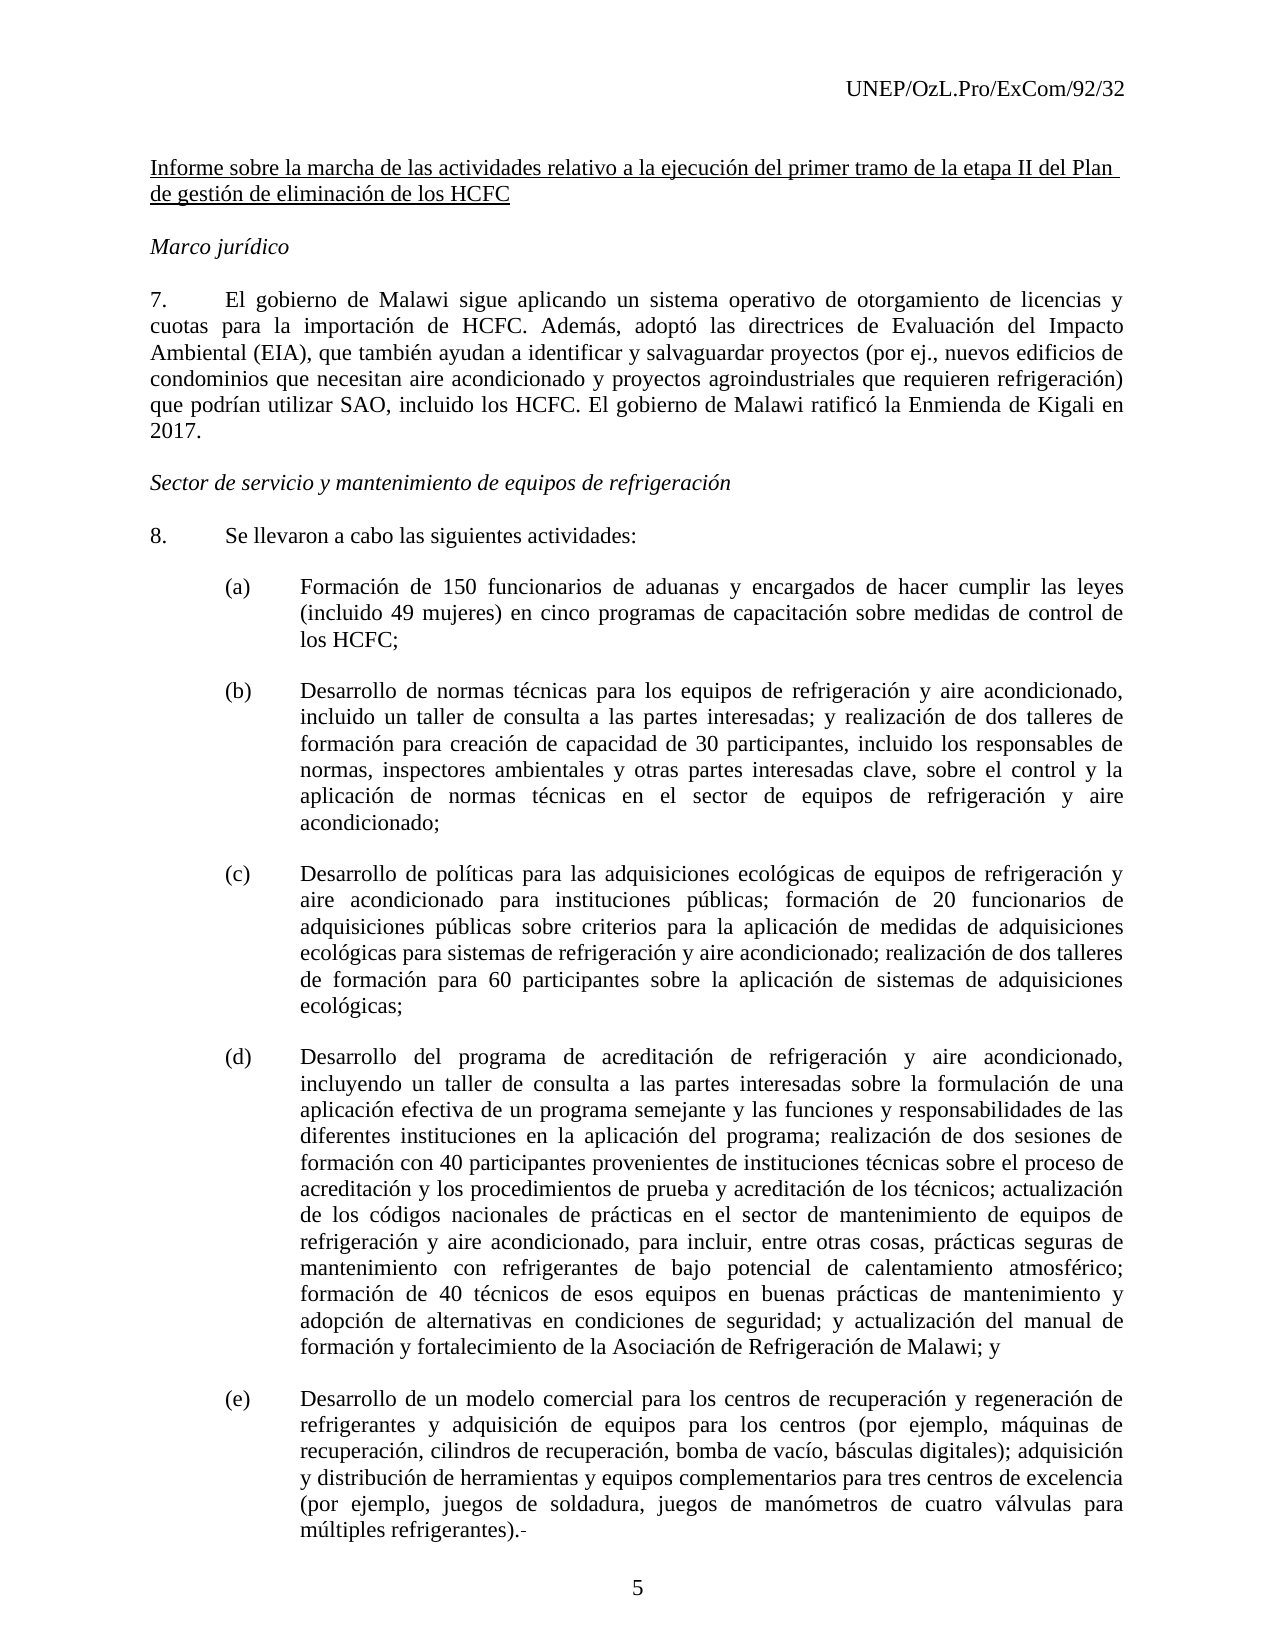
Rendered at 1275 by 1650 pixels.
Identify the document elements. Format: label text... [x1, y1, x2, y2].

subtitle Se llevaron a cabo las siguientes actividades: [150, 522, 1125, 548]
subtitle Desarrollo de normas técnicas para los equipos de refrigeración y aire acondicionado, incluido un taller de consulta a las partes interesadas; y realización de dos talleres de formación para creación de capacidad de 30 participantes, incluido los responsables de normas, inspectores ambientales y otras partes interesadas clave, sobre el control y la aplicación de normas técnicas en el sector de equipos de refrigeración y aire acondicionado; [225, 677, 1125, 835]
subtitle Desarrollo del programa de acreditación de refrigeración y aire acondicionado, incluyendo un taller de consulta a las partes interesadas sobre la formulación de una aplicación efectiva de un programa semejante y las funciones y responsabilidades de las diferentes instituciones en la aplicación del programa; realización de dos sesiones de formación con 40 participantes provenientes de instituciones técnicas sobre el proceso de acreditación y los procedimientos de prueba y acreditación de los técnicos; actualización de los códigos nacionales de prácticas en el sector de mantenimiento de equipos de refrigeración y aire acondicionado, para incluir, entre otras cosas, prácticas seguras de mantenimiento con refrigerantes de bajo potencial de calentamiento atmosférico; formación de 40 técnicos de esos equipos en buenas prácticas de mantenimiento y adopción de alternativas en condiciones de seguridad; y actualización del manual de formación y fortalecimiento de la Asociación de Refrigeración de Malawi; y [225, 1043, 1125, 1359]
subtitle Desarrollo de un modelo comercial para los centros de recuperación y regeneración de refrigerantes y adquisición de equipos para los centros (por ejemplo, máquinas de recuperación, cilindros de recuperación, bomba de vacío, básculas digitales); adquisición y distribución de herramientas y equipos complementarios para tres centros de excelencia (por ejemplo, juegos de soldadura, juegos de manómetros de cuatro válvulas para múltiples refrigerantes). [225, 1384, 1125, 1543]
subtitle Desarrollo de políticas para las adquisiciones ecológicas de equipos de refrigeración y aire acondicionado para instituciones públicas; formación de 20 funcionarios de adquisiciones públicas sobre criterios para la aplicación de medidas de adquisiciones ecológicas para sistemas de refrigeración y aire acondicionado; realización de dos talleres de formación para 60 participantes sobre la aplicación de sistemas de adquisiciones ecológicas; [225, 860, 1125, 1018]
text Informe sobre la marcha de las actividades relativo a la ejecución del primer tramo de la etapa II del Plan de gestión de eliminación de los HCFC [150, 154, 1125, 207]
subtitle El gobierno de Malawi sigue aplicando un sistema operativo de otorgamiento de licencias y cuotas para la importación de HCFC. Además, adoptó las directrices de Evaluación del Impacto Ambiental (EIA), que también ayudan a identificar y salvaguardar proyectos (por ej., nuevos edificios de condominios que necesitan aire acondicionado y proyectos agroindustriales que requieren refrigeración) que podrían utilizar SAO, incluido los HCFC. El gobierno de Malawi ratificó la Enmienda de Kigali en 2017. [150, 286, 1125, 444]
text Marco jurídico [150, 233, 1125, 259]
subtitle Formación de 150 funcionarios de aduanas y encargados de hacer cumplir las leyes (incluido 49 mujeres) en cinco programas de capacitación sobre medidas de control de los HCFC; [225, 573, 1125, 652]
text Sector de servicio y mantenimiento de equipos de refrigeración [150, 469, 1125, 495]
